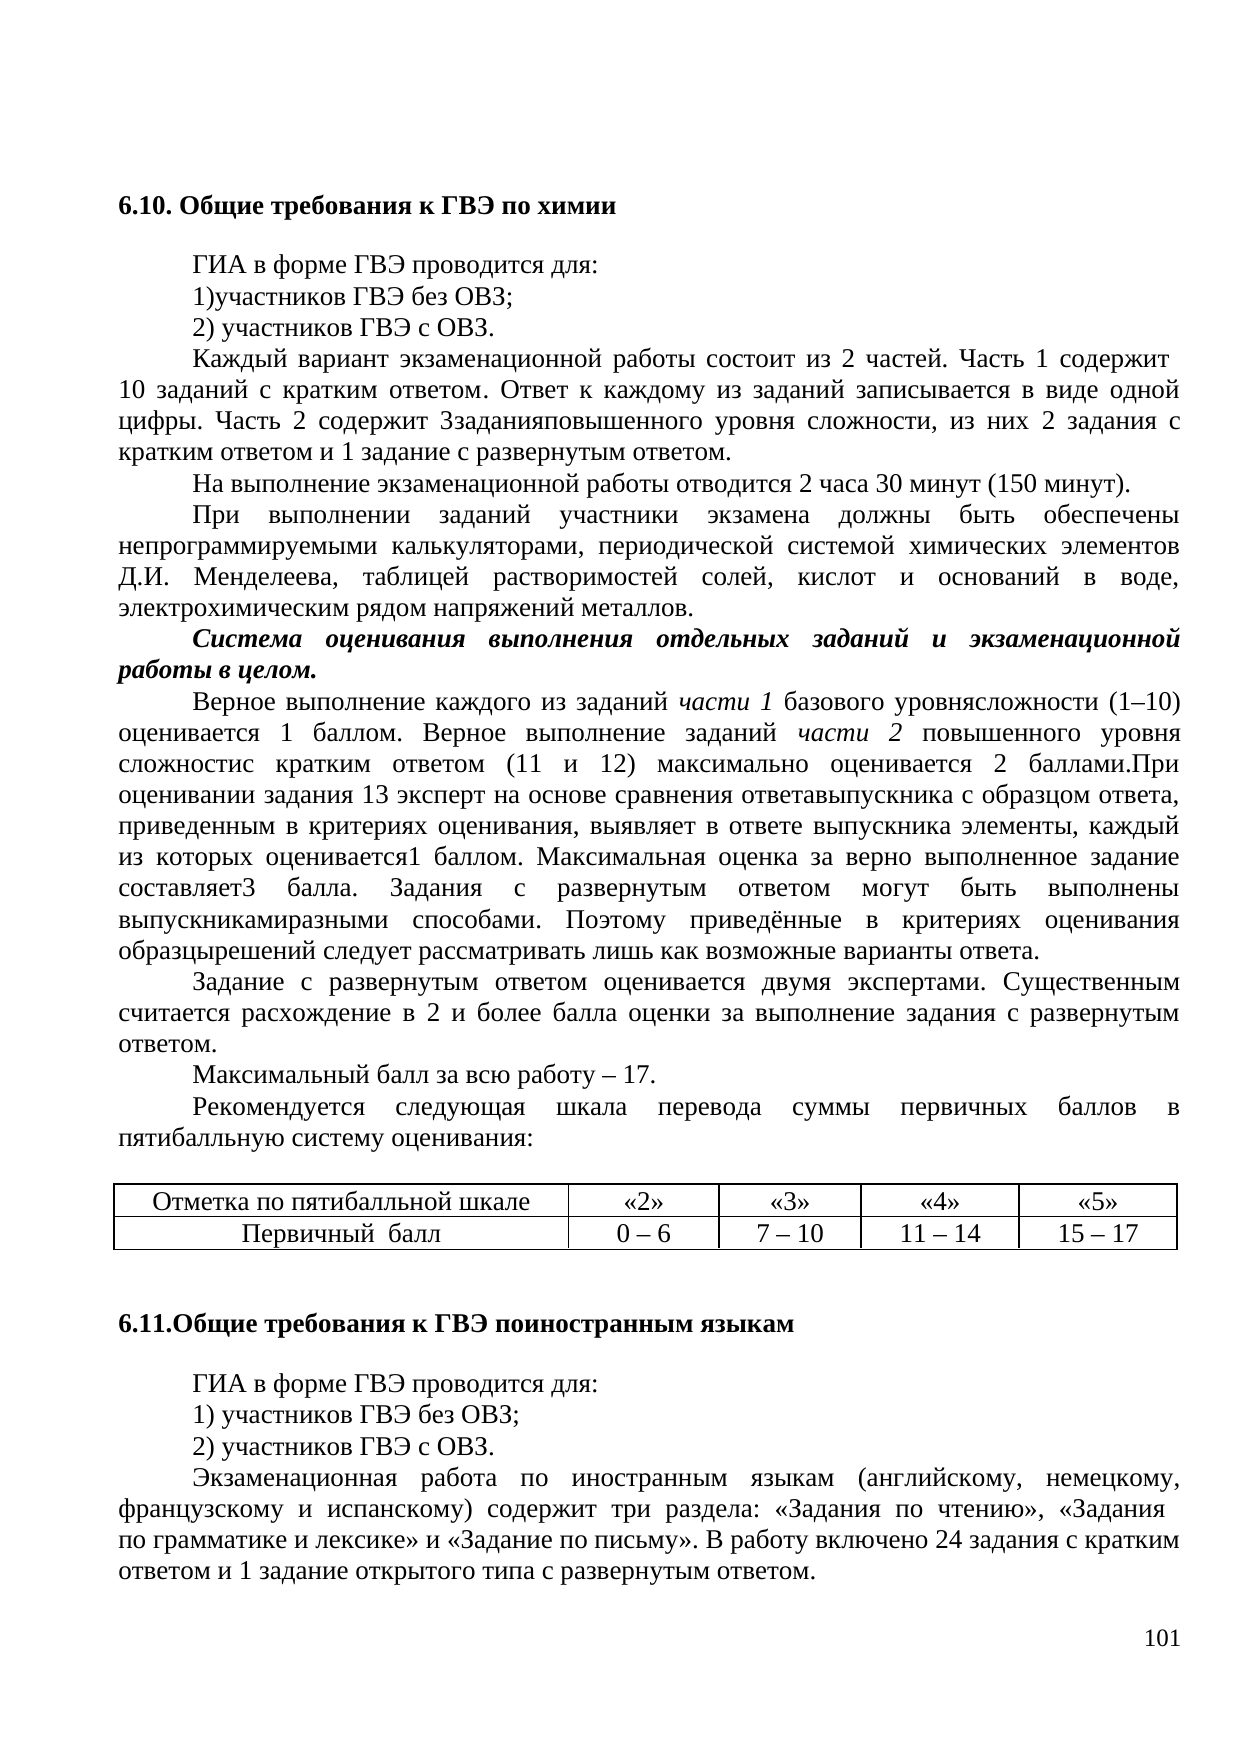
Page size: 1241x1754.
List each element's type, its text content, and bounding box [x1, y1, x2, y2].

text Максимальный балл за всю работу – 17. [118, 1058, 1181, 1089]
table_header «4» [862, 1185, 1018, 1216]
text Рекомендуется следующая шкала перевода суммы первичных баллов в пятибалльную систему оценивания: [118, 1089, 1181, 1152]
text 2) участников ГВЭ с ОВЗ. [118, 1430, 1181, 1461]
text На выполнение экзаменационной работы отводится 2 часа 30 минут (150 минут). [118, 467, 1181, 498]
table_cell 15 – 17 [1020, 1217, 1176, 1248]
table_header «2» [569, 1185, 718, 1216]
text Верное выполнение каждого из заданий части 1 базового уровнясложности (1–10) оценивается 1 баллом. Верное выполнение заданий части 2 повышенного уровня сложностис кратким ответом (11 и 12) максимально оценивается 2 баллами.При оценивании задания 13 эксперт на основе сравнения ответавыпускника с образцом ответа, приведенным в критериях оценивания, выявляет в ответе выпускника элементы, каждый из которых оценивается1 баллом. Максимальная оценка за верно выполненное задание составляет3 балла. Задания с развернутым ответом могут быть выполнены выпускникамиразными способами. Поэтому приведённые в критериях оценивания образцырешений следует рассматривать лишь как возможные варианты ответа. [118, 685, 1181, 965]
table_header «5» [1020, 1185, 1176, 1216]
text 1)участников ГВЭ без ОВЗ; [118, 280, 1181, 311]
table_cell 11 – 14 [862, 1217, 1018, 1248]
text При выполнении заданий участники экзамена должны быть обеспечены непрограммируемыми калькуляторами, периодической системой химических элементов Д.И. Менделеева, таблицей растворимостей солей, кислот и оснований в воде, электрохимическим рядом напряжений металлов. [118, 498, 1181, 622]
text Задание с развернутым ответом оценивается двумя экспертами. Существенным считается расхождение в 2 и более балла оценки за выполнение задания с развернутым ответом. [118, 965, 1181, 1058]
text ГИА в форме ГВЭ проводится для: [118, 249, 1181, 280]
subtitle 6.11.Общие требования к ГВЭ поиностранным языкам [118, 1307, 1181, 1339]
table_header «3» [720, 1185, 860, 1216]
table_cell 0 – 6 [569, 1217, 718, 1248]
text 2) участников ГВЭ с ОВЗ. [118, 311, 1181, 342]
text 1) участников ГВЭ без ОВЗ; [118, 1398, 1181, 1430]
table_cell 7 – 10 [720, 1217, 860, 1248]
table_cell Первичный балл [115, 1217, 568, 1248]
text Система оценивания выполнения отдельных заданий и экзаменационной работы в целом. [118, 622, 1181, 685]
text Экзаменационная работа по иностранным языкам (английскому, немецкому, французскому и испанскому) содержит три раздела: «Задания по чтению», «Задания по грамматике и лексике» и «Задание по письму». В работу включено 24 задания с кратким ответом и 1 задание открытого типа с развернутым ответом. [118, 1461, 1181, 1585]
text Каждый вариант экзаменационной работы состоит из 2 частей. Часть 1 содержит 10 заданий с кратким ответом. Ответ к каждому из заданий записывается в виде одной цифры. Часть 2 содержит 3заданияповышенного уровня сложности, из них 2 задания с кратким ответом и 1 задание с развернутым ответом. [118, 342, 1181, 467]
table_header Отметка по пятибалльной шкале [115, 1185, 568, 1216]
text ГИА в форме ГВЭ проводится для: [118, 1367, 1181, 1398]
subtitle 6.10. Общие требования к ГВЭ по химии [118, 189, 1181, 220]
